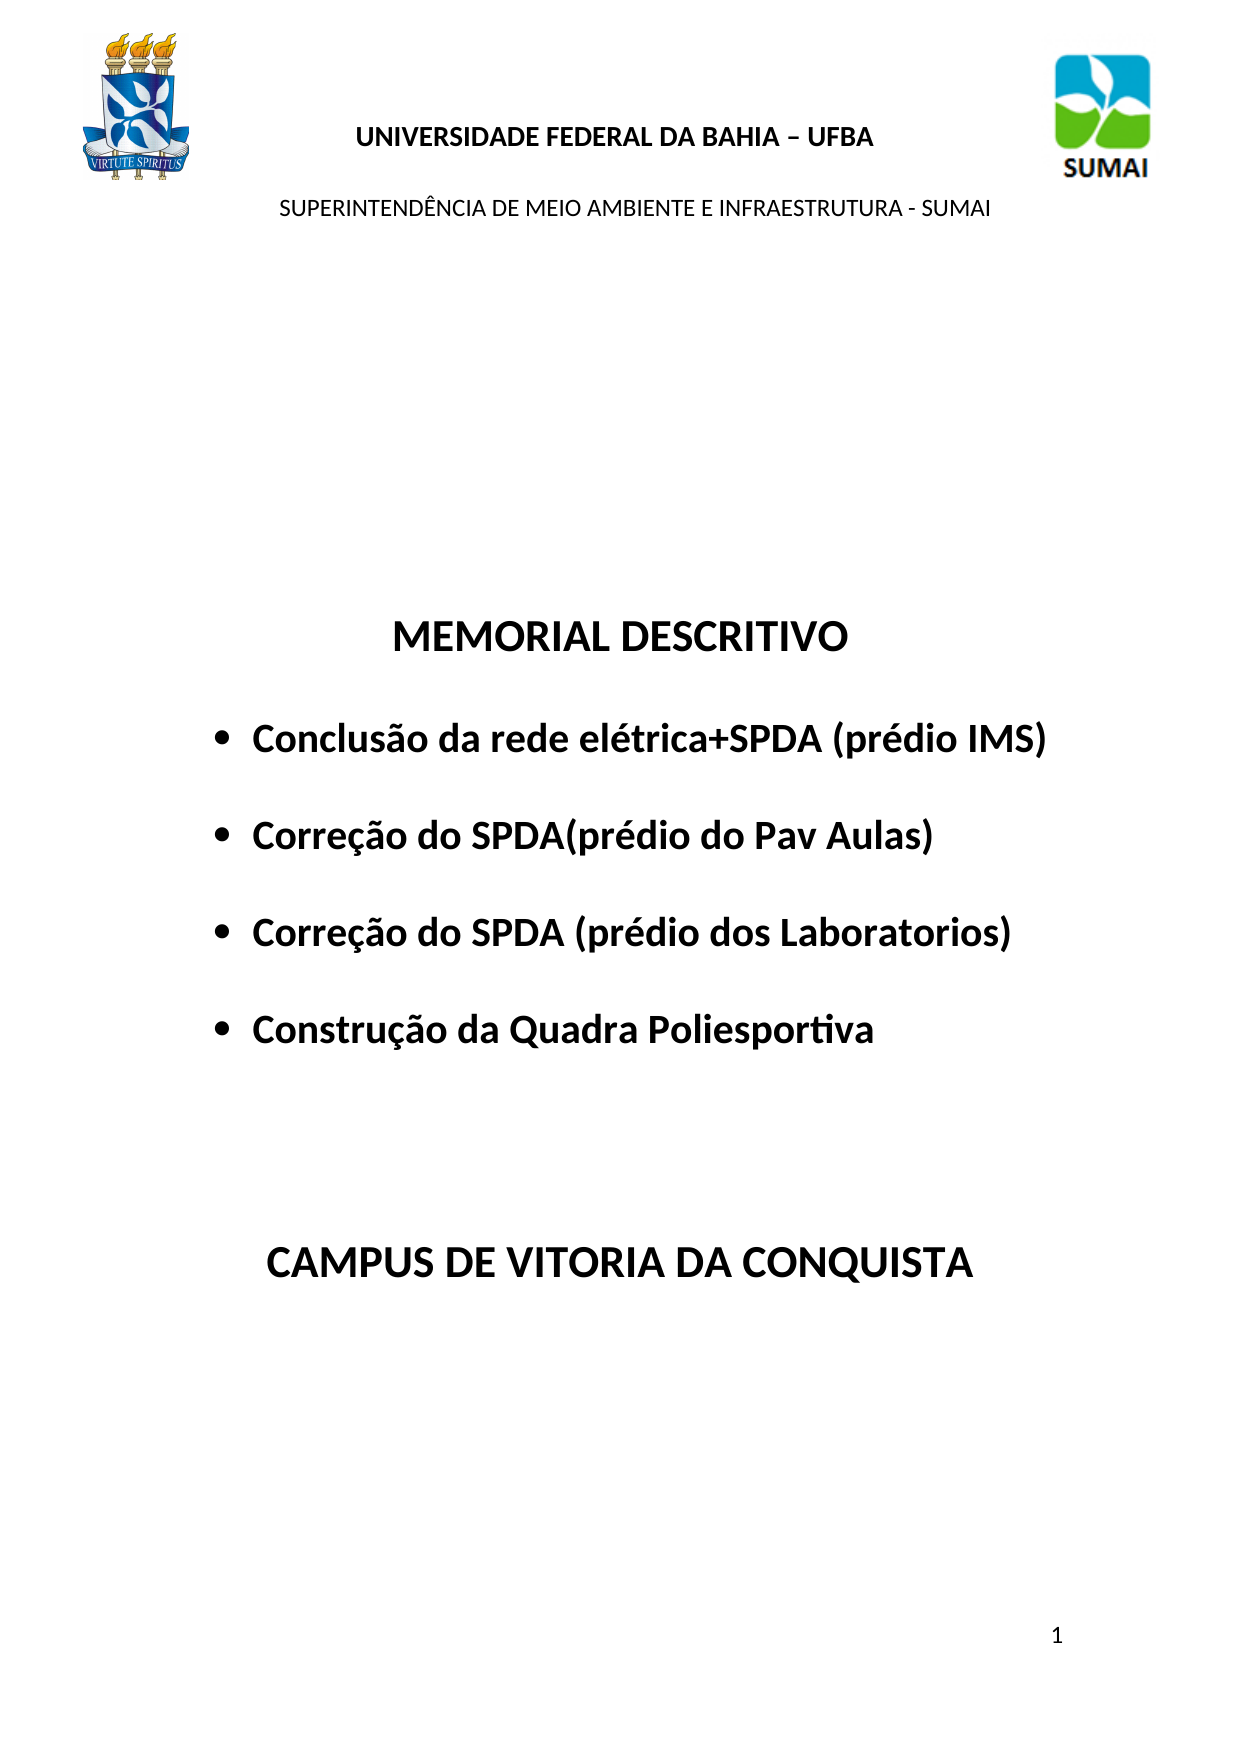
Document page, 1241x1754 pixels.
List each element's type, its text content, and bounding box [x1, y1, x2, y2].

subtitle MEMORIAL DESCRITIVO [177, 607, 1063, 663]
picture [82, 33, 189, 180]
picture [1039, 33, 1163, 188]
subtitle Construção da Quadra Poliesportiva [215, 1003, 1063, 1054]
subtitle UNIVERSIDADE FEDERAL DA BAHIA – UFBA [189, 118, 1039, 154]
subtitle Conclusão da rede elétrica+SPDA (prédio IMS) [215, 712, 1063, 763]
text SUPERINTENDÊNCIA DE MEIO AMBIENTE E INFRAESTRUTURA - SUMAI [177, 192, 1063, 223]
subtitle Correção do SPDA (prédio dos Laboratorios) [215, 906, 1063, 957]
subtitle Correção do SPDA(prédio do Pav Aulas) [215, 809, 1063, 860]
subtitle CAMPUS DE VITORIA DA CONQUISTA [177, 1233, 1063, 1289]
